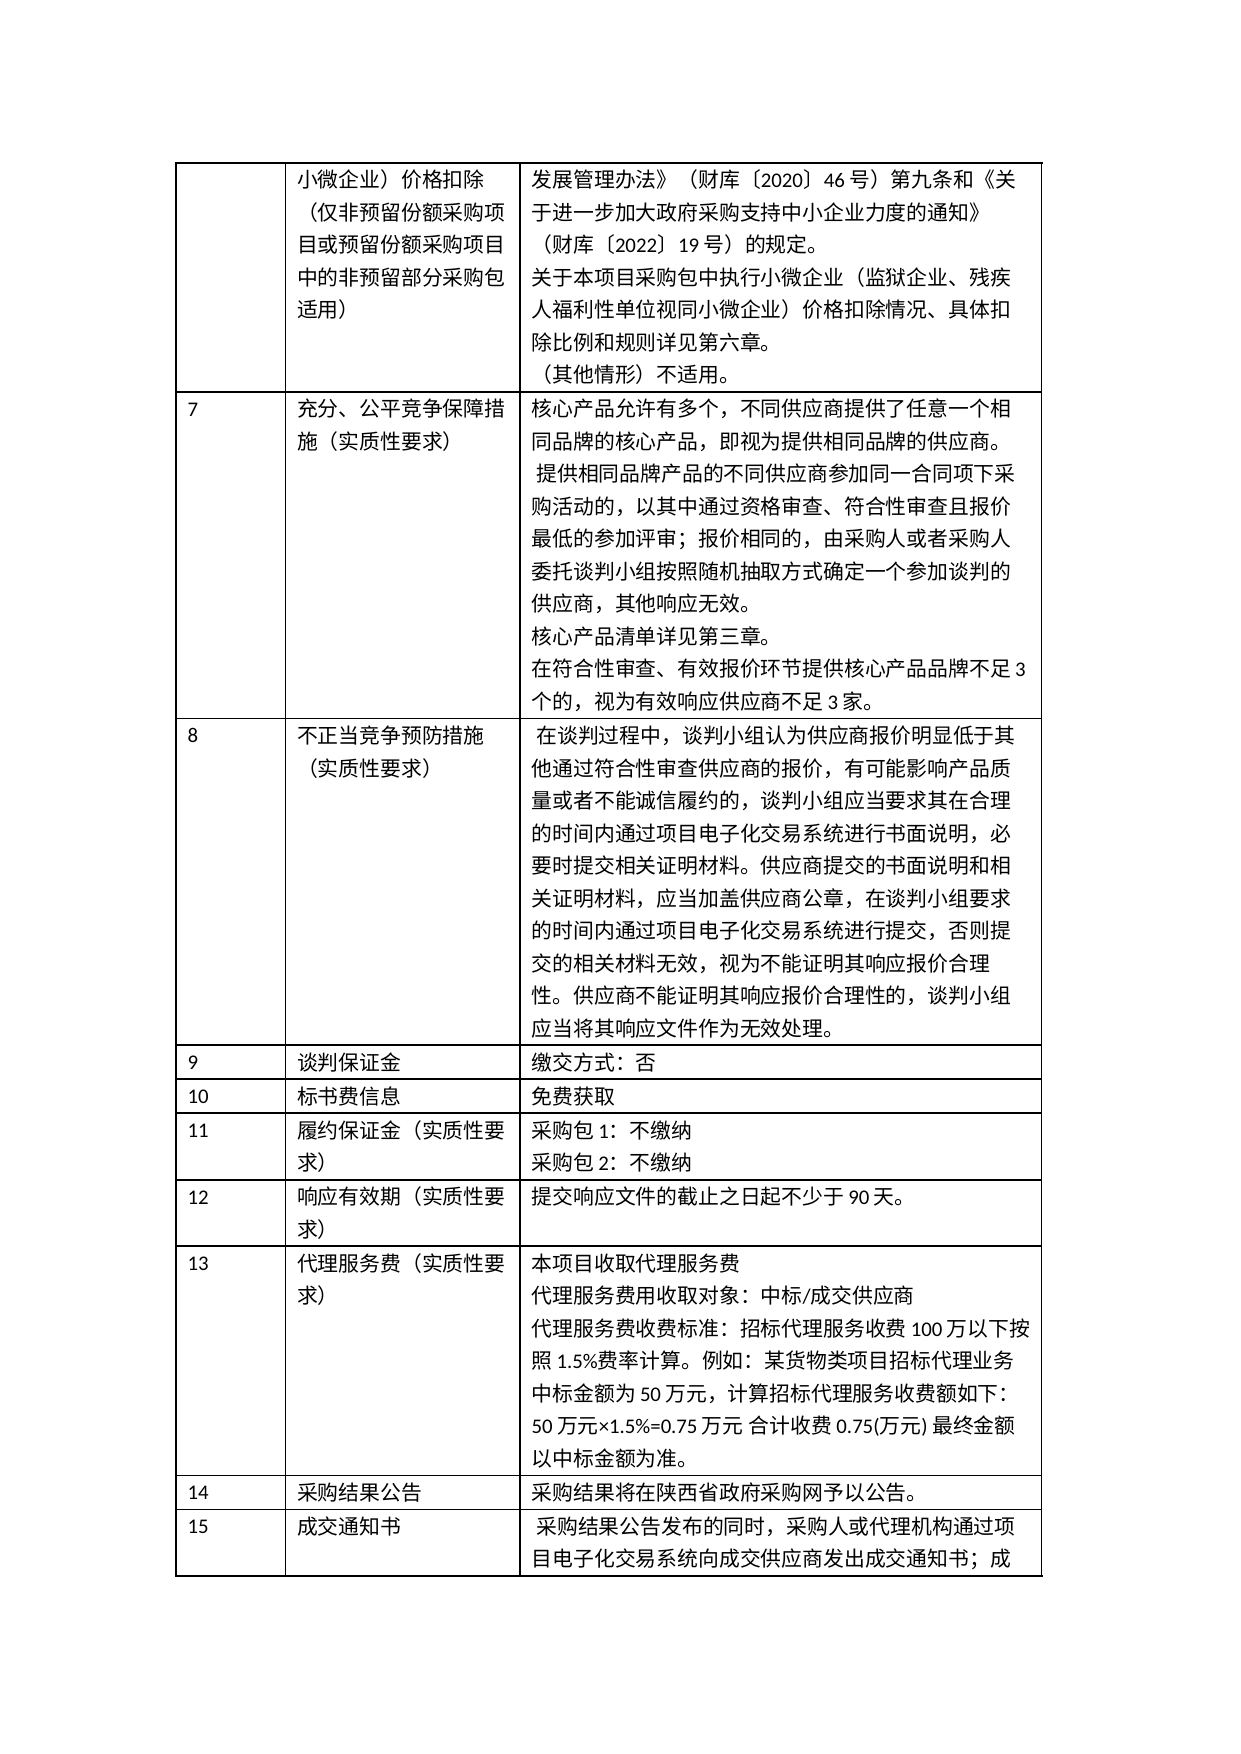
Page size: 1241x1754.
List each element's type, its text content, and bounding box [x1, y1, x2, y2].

table_cell 履约保证金（实质性要求） [286, 1114, 519, 1179]
table_cell 本项目收取代理服务费 代理服务费用收取对象：中标/成交供应商 代理服务费收费标准：招标代理服务收费100万以下按照1.5%费率计算。例如：某货物类项目招标代理业务中标金额为50万元，计算招标代理服务收费额如下： 50万元×1.5%=0.75万元 合计收费0.75(万元) 最终金额以中标金额为准。 [521, 1247, 1041, 1474]
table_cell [286, 164, 519, 391]
table_cell 代理服务费（实质性要求） [286, 1247, 519, 1474]
table_cell 充分、公平竞争保障措施（实质性要求） [286, 393, 519, 718]
table_cell 14 [177, 1476, 285, 1508]
table_cell 响应有效期（实质性要求） [286, 1181, 519, 1245]
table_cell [521, 164, 1041, 391]
table_cell 9 [177, 1046, 285, 1078]
table_cell 12 [177, 1181, 285, 1245]
table_cell 7 [177, 393, 285, 718]
table_cell 标书费信息 [286, 1080, 519, 1112]
table_cell 15 [177, 1510, 285, 1575]
table_cell 8 [177, 719, 285, 1044]
table_cell 13 [177, 1247, 285, 1474]
table_cell 谈判保证金 [286, 1046, 519, 1078]
table_cell 6 [177, 164, 285, 391]
table_cell 缴交方式：否 [521, 1046, 1041, 1078]
table_cell 核心产品允许有多个，不同供应商提供了任意一个相同品牌的核心产品，即视为提供相同品牌的供应商。 提供相同品牌产品的不同供应商参加同一合同项下采购活动的，以其中通过资格审查、符合性审查且报价最低的参加评审；报价相同的，由采购人或者采购人委托谈判小组按照随机抽取方式确定一个参加谈判的供应商，其他响应无效。 核心产品清单详见第三章。 在符合性审查、有效报价环节提供核心产品品牌不足3个的，视为有效响应供应商不足3家。 [521, 393, 1041, 718]
table_cell 提交响应文件的截止之日起不少于90天。 [521, 1181, 1041, 1245]
table_cell 采购包1：不缴纳 采购包2：不缴纳 [521, 1114, 1041, 1179]
table_cell 11 [177, 1114, 285, 1179]
table_cell 采购结果公告 [286, 1476, 519, 1508]
table_cell 采购结果将在陕西省政府采购网予以公告。 [521, 1476, 1041, 1508]
table_cell 免费获取 [521, 1080, 1041, 1112]
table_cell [521, 1510, 1041, 1575]
table_cell 成交通知书 [286, 1510, 519, 1575]
table_cell 在谈判过程中，谈判小组认为供应商报价明显低于其他通过符合性审查供应商的报价，有可能影响产品质量或者不能诚信履约的，谈判小组应当要求其在合理的时间内通过项目电子化交易系统进行书面说明，必要时提交相关证明材料。供应商提交的书面说明和相关证明材料，应当加盖供应商公章，在谈判小组要求的时间内通过项目电子化交易系统进行提交，否则提交的相关材料无效，视为不能证明其响应报价合理性。供应商不能证明其响应报价合理性的，谈判小组应当将其响应文件作为无效处理。 [521, 719, 1041, 1044]
table_cell 不正当竞争预防措施（实质性要求） [286, 719, 519, 1044]
table_cell 10 [177, 1080, 285, 1112]
